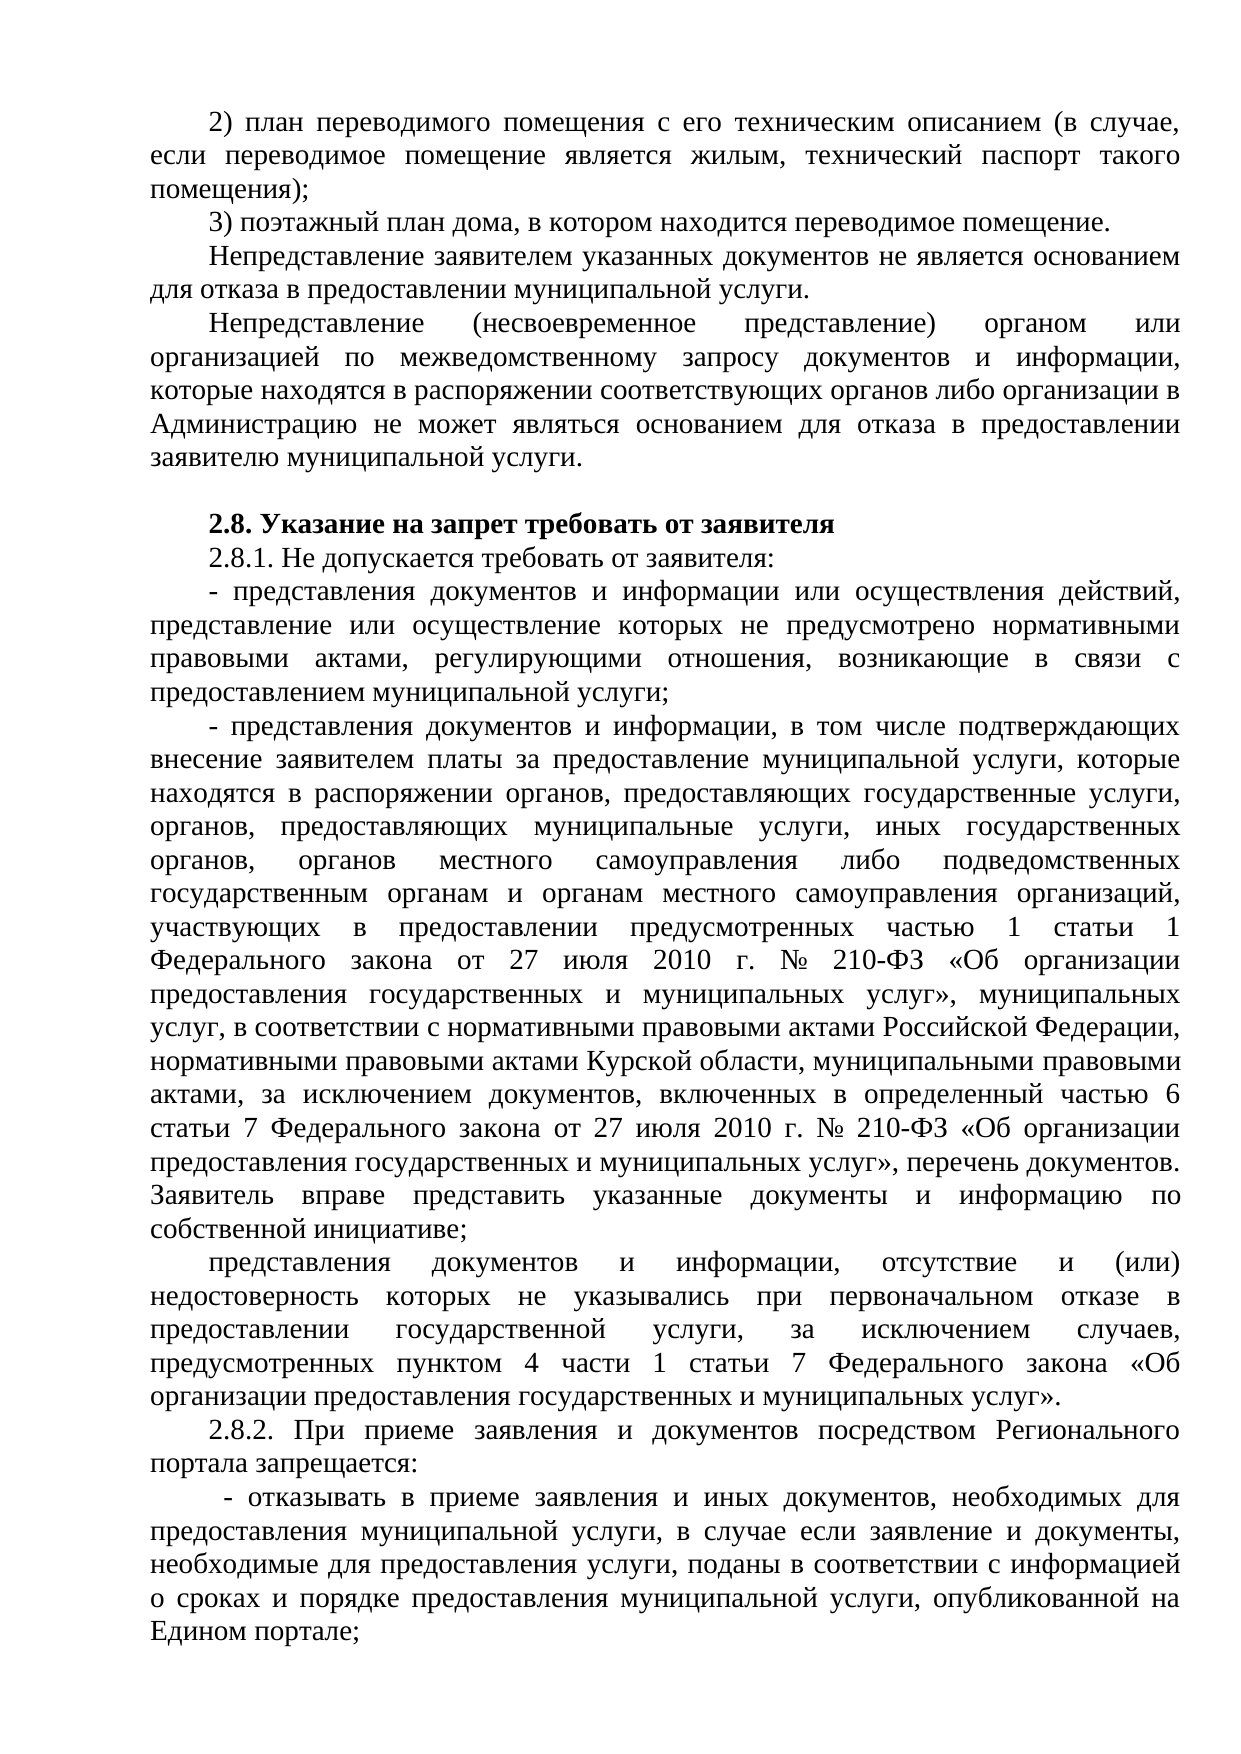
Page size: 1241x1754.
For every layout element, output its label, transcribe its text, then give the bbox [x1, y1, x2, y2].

text 2.8.2. При приеме заявления и документов посредством Регионального портала запрещается: [150, 1412, 1181, 1479]
text - представления документов и информации, в том числе подтверждающих внесение заявителем платы за предоставление муниципальной услуги, которые находятся в распоряжении органов, предоставляющих государственные услуги, органов, предоставляющих муниципальные услуги, иных государственных органов, органов местного самоуправления либо подведомственных государственным органам и органам местного самоуправления организаций, участвующих в предоставлении предусмотренных частью 1 статьи 1 Федерального закона от 27 июля 2010 г. № 210-ФЗ «Об организации предоставления государственных и муниципальных услуг», муниципальных услуг, в соответствии с нормативными правовыми актами Российской Федерации, нормативными правовыми актами Курской области, муниципальными правовыми актами, за исключением документов, включенных в определенный частью 6 статьи 7 Федерального закона от 27 июля 2010 г. № 210-ФЗ «Об организации предоставления государственных и муниципальных услуг», перечень документов. Заявитель вправе представить указанные документы и информацию по собственной инициативе; [150, 708, 1181, 1244]
text Непредставление заявителем указанных документов не является основанием для отказа в предоставлении муниципальной услуги. [150, 238, 1181, 305]
text 2.8.1. Не допускается требовать от заявителя: [150, 540, 1181, 573]
text 2) план переводимого помещения с его техническим описанием (в случае, если переводимое помещение является жилым, технический паспорт такого помещения); [150, 104, 1181, 204]
text представления документов и информации, отсутствие и (или) недостоверность которых не указывались при первоначальном отказе в предоставлении государственной услуги, за исключением случаев, предусмотренных пунктом 4 части 1 статьи 7 Федерального закона «Об организации предоставления государственных и муниципальных услуг». [150, 1244, 1181, 1412]
text - представления документов и информации или осуществления действий, представление или осуществление которых не предусмотрено нормативными правовыми актами, регулирующими отношения, возникающие в связи с предоставлением муниципальной услуги; [150, 573, 1181, 708]
text 2.8. Указание на запрет требовать от заявителя [150, 506, 1181, 540]
text Непредставление (несвоевременное представление) органом или организацией по межведомственному запросу документов и информации, которые находятся в распоряжении соответствующих органов либо организации в Администрацию не может являться основанием для отказа в предоставлении заявителю муниципальной услуги. [150, 305, 1181, 473]
text 3) поэтажный план дома, в котором находится переводимое помещение. [150, 204, 1181, 238]
text - отказывать в приеме заявления и иных документов, необходимых для предоставления муниципальной услуги, в случае если заявление и документы, необходимые для предоставления услуги, поданы в соответствии с информацией о сроках и порядке предоставления муниципальной услуги, опубликованной на Едином портале; [150, 1479, 1181, 1647]
